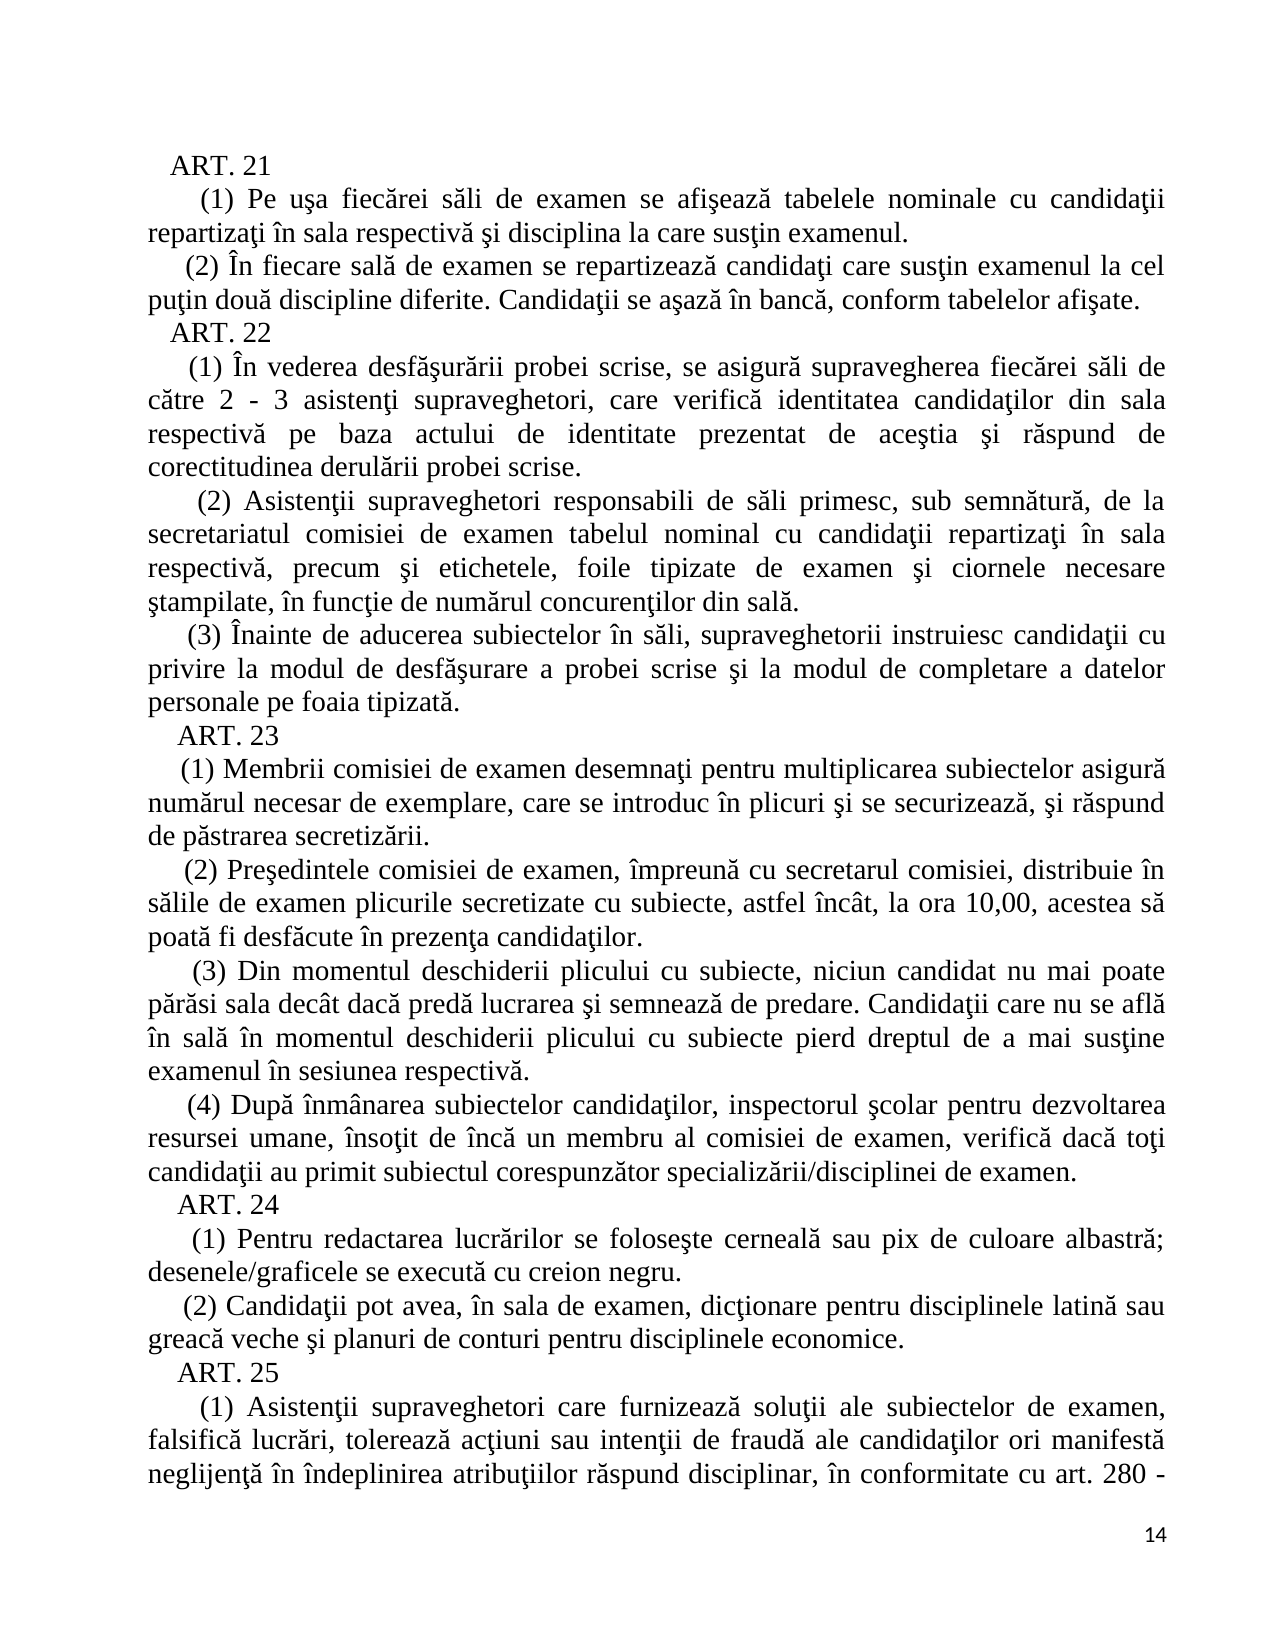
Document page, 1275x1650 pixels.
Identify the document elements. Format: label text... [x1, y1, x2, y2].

text ART. 23 [148, 718, 1167, 751]
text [148, 1389, 1167, 1489]
text ART. 24 [148, 1187, 1167, 1221]
text (2) Candidaţii pot avea, în sala de examen, dicţionare pentru disciplinele latină sau greacă veche şi planuri de conturi pentru disciplinele economice. [148, 1288, 1167, 1355]
text (2) În fiecare sală de examen se repartizează candidaţi care susţin examenul la cel puţin două discipline diferite. Candidaţii se aşază în bancă, conform tabelelor afişate. [148, 248, 1167, 315]
text (3) Din momentul deschiderii plicului cu subiecte, niciun candidat nu mai poate părăsi sala decât dacă predă lucrarea şi semnează de predare. Candidaţii care nu se află în sală în momentul deschiderii plicului cu subiecte pierd dreptul de a mai susţine examenul în sesiunea respectivă. [148, 953, 1167, 1087]
text ART. 25 [148, 1355, 1167, 1389]
text ART. 22 [148, 315, 1167, 349]
text ART. 21 [148, 148, 1167, 181]
text (1) Pe uşa fiecărei săli de examen se afişează tabelele nominale cu candidaţii repartizaţi în sala respectivă şi disciplina la care susţin examenul. [148, 181, 1167, 248]
text (1) În vederea desfăşurării probei scrise, se asigură supravegherea fiecărei săli de către 2 - 3 asistenţi supraveghetori, care verifică identitatea candidaţilor din sala respectivă pe baza actului de identitate prezentat de aceştia şi răspund de corectitudinea derulării probei scrise. [148, 349, 1167, 483]
text (1) Membrii comisiei de examen desemnaţi pentru multiplicarea subiectelor asigură numărul necesar de exemplare, care se introduc în plicuri şi se securizează, şi răspund de păstrarea secretizării. [148, 751, 1167, 852]
text (1) Pentru redactarea lucrărilor se foloseşte cerneală sau pix de culoare albastră; desenele/graficele se execută cu creion negru. [148, 1221, 1167, 1288]
text (3) Înainte de aducerea subiectelor în săli, supraveghetorii instruiesc candidaţii cu privire la modul de desfăşurare a probei scrise şi la modul de completare a datelor personale pe foaia tipizată. [148, 617, 1167, 718]
text (2) Asistenţii supraveghetori responsabili de săli primesc, sub semnătură, de la secretariatul comisiei de examen tabelul nominal cu candidaţii repartizaţi în sala respectivă, precum şi etichetele, foile tipizate de examen şi ciornele necesare ştampilate, în funcţie de numărul concurenţilor din sală. [148, 483, 1167, 617]
text (2) Preşedintele comisiei de examen, împreună cu secretarul comisiei, distribuie în sălile de examen plicurile secretizate cu subiecte, astfel încât, la ora 10,00, acestea să poată fi desfăcute în prezenţa candidaţilor. [148, 852, 1167, 953]
text (4) După înmânarea subiectelor candidaţilor, inspectorul şcolar pentru dezvoltarea resursei umane, însoţit de încă un membru al comisiei de examen, verifică dacă toţi candidaţii au primit subiectul corespunzător specializării/disciplinei de examen. [148, 1087, 1167, 1187]
